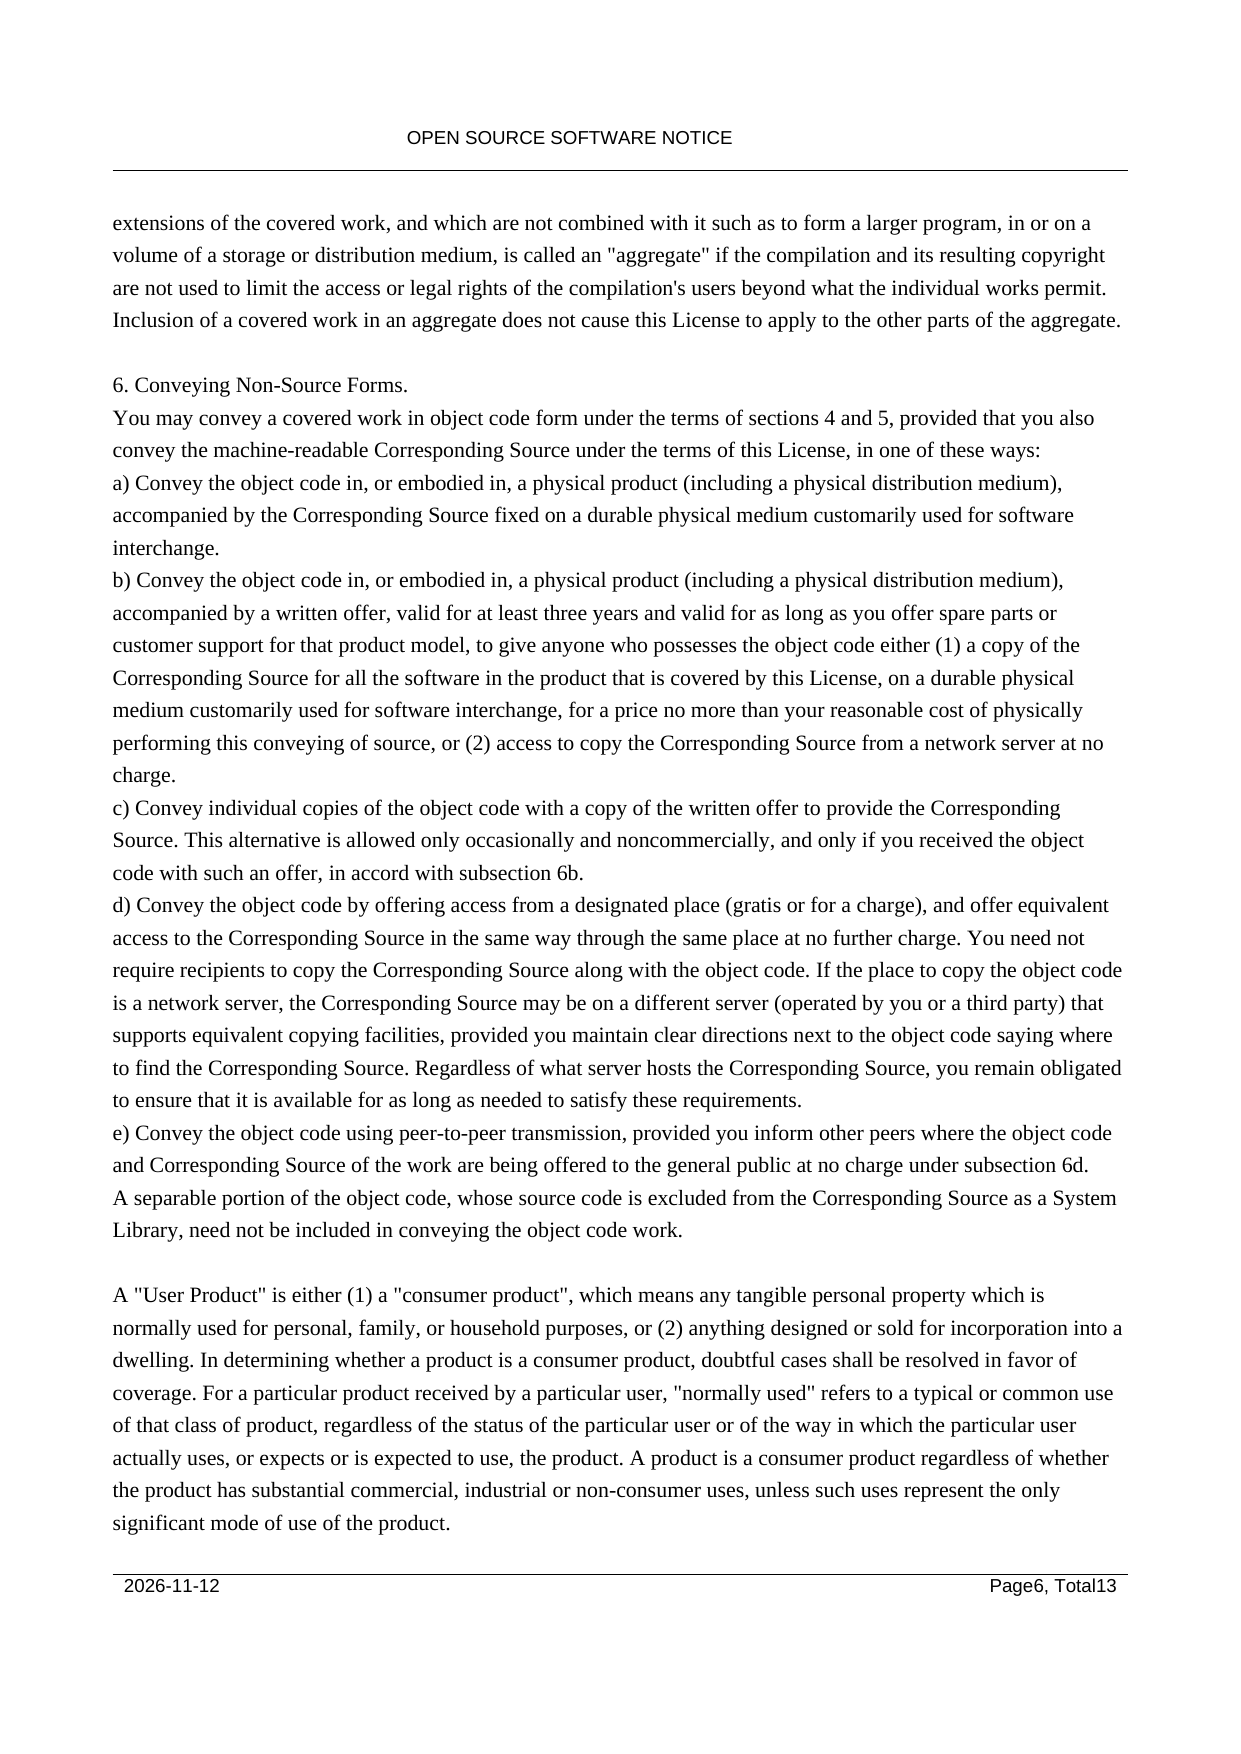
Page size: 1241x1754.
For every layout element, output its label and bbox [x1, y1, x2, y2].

text [112, 206, 1128, 1539]
